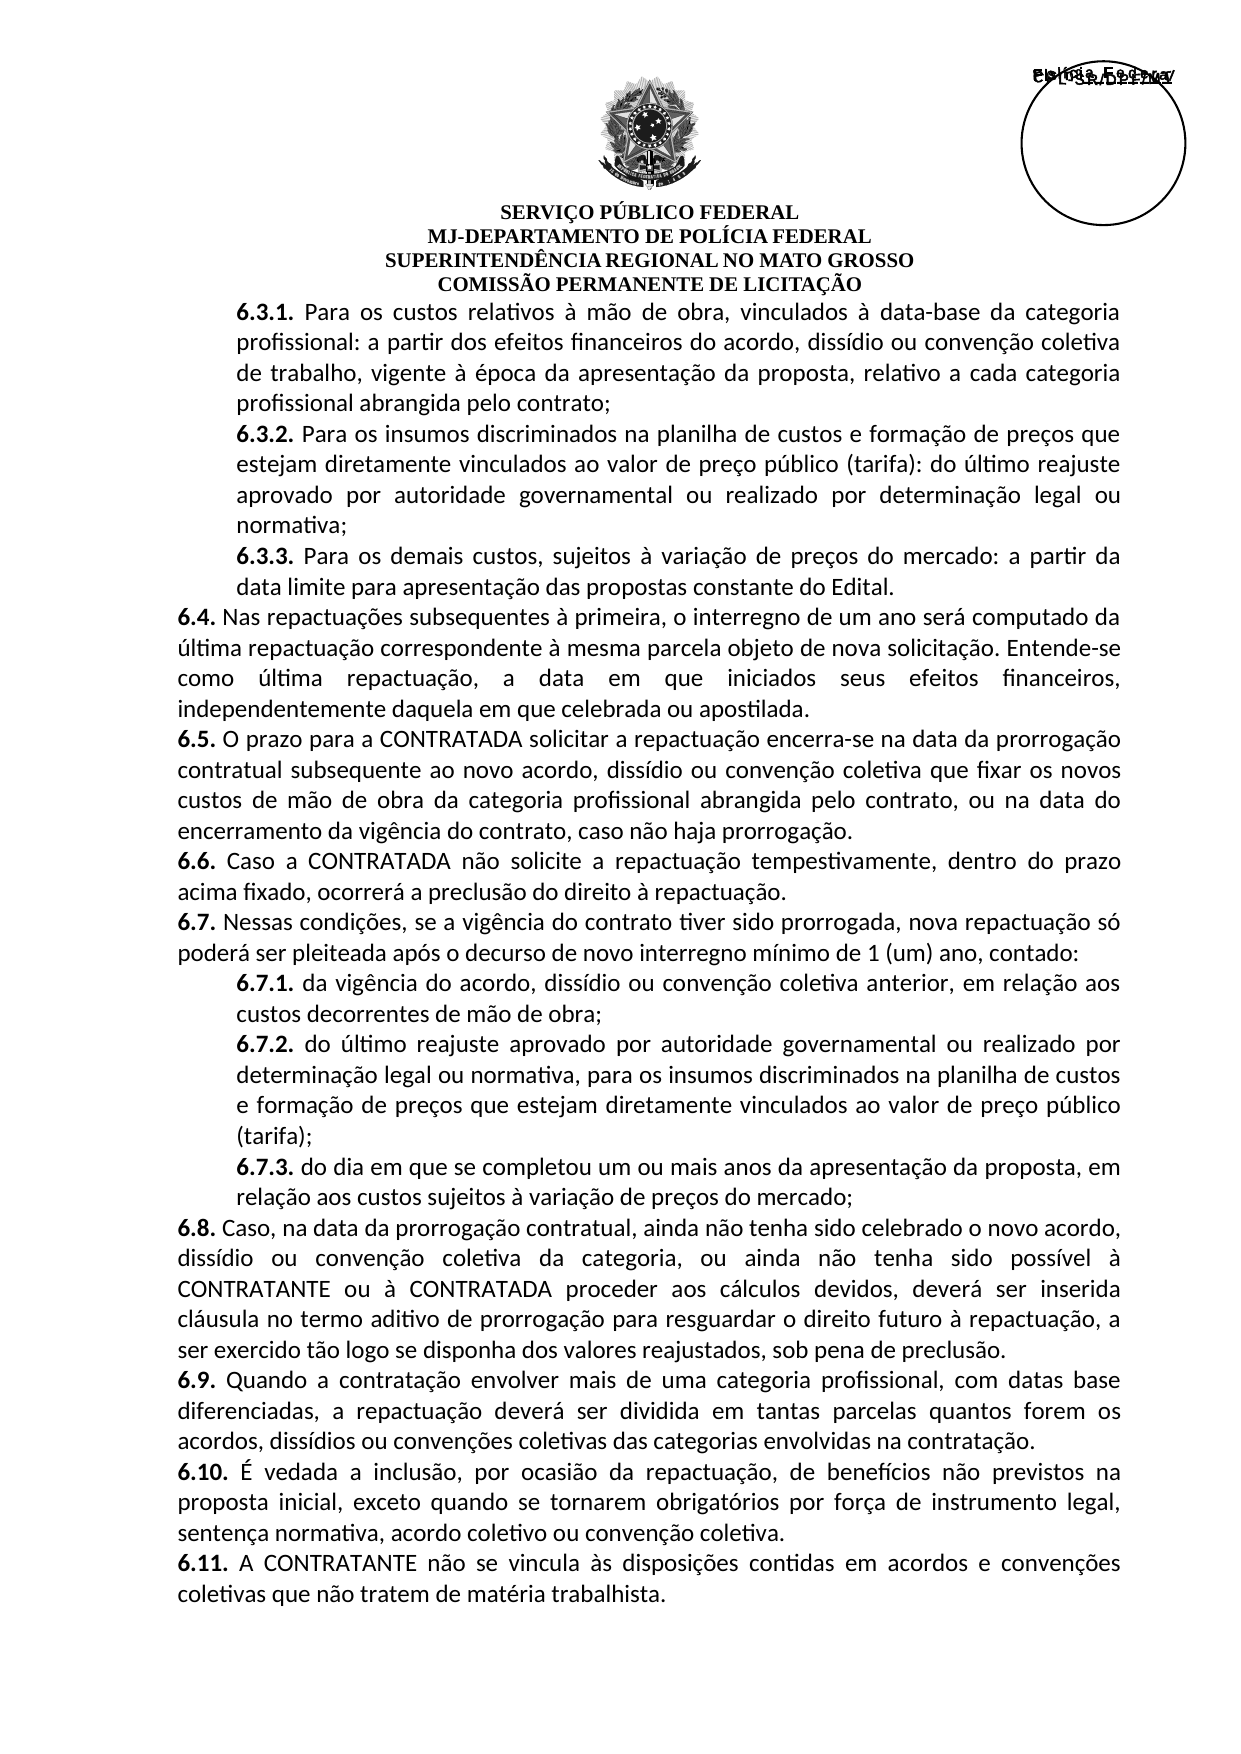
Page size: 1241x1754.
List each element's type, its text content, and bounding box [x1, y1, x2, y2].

text 6.7.1. da vigência do acordo, dissídio ou convenção coletiva anterior, em relação aos custos decorrentes de mão de obra; [236, 967, 1122, 1028]
text 6.3.1. Para os custos relativos à mão de obra, vinculados à data-base da categoria profissional: a partir dos efeitos financeiros do acordo, dissídio ou convenção coletiva de trabalho, vigente à época da apresentação da proposta, relativo a cada categoria profissional abrangida pelo contrato; [236, 296, 1122, 418]
text 6.8. Caso, na data da prorrogação contratual, ainda não tenha sido celebrado o novo acordo, dissídio ou convenção coletiva da categoria, ou ainda não tenha sido possível à CONTRATANTE ou à CONTRATADA proceder aos cálculos devidos, deverá ser inserida cláusula no termo aditivo de prorrogação para resguardar o direito futuro à repactuação, a ser exercido tão logo se disponha dos valores reajustados, sob pena de preclusão. [177, 1212, 1122, 1364]
text 6.5. O prazo para a CONTRATADA solicitar a repactuação encerra-se na data da prorrogação contratual subsequente ao novo acordo, dissídio ou convenção coletiva que fixar os novos custos de mão de obra da categoria profissional abrangida pelo contrato, ou na data do encerramento da vigência do contrato, caso não haja prorrogação. [177, 723, 1122, 845]
text 6.3.3. Para os demais custos, sujeitos à variação de preços do mercado: a partir da data limite para apresentação das propostas constante do Edital. [236, 540, 1122, 601]
text 6.11. A CONTRATANTE não se vincula às disposições contidas em acordos e convenções coletivas que não tratem de matéria trabalhista. [177, 1547, 1122, 1608]
text 6.9. Quando a contratação envolver mais de uma categoria profissional, com datas base diferenciadas, a repactuação deverá ser dividida em tantas parcelas quantos forem os acordos, dissídios ou convenções coletivas das categorias envolvidas na contratação. [177, 1364, 1122, 1456]
text 6.10. É vedada a inclusão, por ocasião da repactuação, de benefícios não previstos na proposta inicial, exceto quando se tornarem obrigatórios por força de instrumento legal, sentença normativa, acordo coletivo ou convenção coletiva. [177, 1456, 1122, 1547]
text 6.7. Nessas condições, se a vigência do contrato tiver sido prorrogada, nova repactuação só poderá ser pleiteada após o decurso de novo interregno mínimo de 1 (um) ano, contado: [177, 906, 1122, 967]
text 6.4. Nas repactuações subsequentes à primeira, o interregno de um ano será computado da última repactuação correspondente à mesma parcela objeto de nova solicitação. Entende-se como última repactuação, a data em que iniciados seus efeitos financeiros, independentemente daquela em que celebrada ou apostilada. [177, 601, 1122, 723]
text 6.3.2. Para os insumos discriminados na planilha de custos e formação de preços que estejam diretamente vinculados ao valor de preço público (tarifa): do último reajuste aprovado por autoridade governamental ou realizado por determinação legal ou normativa; [236, 418, 1122, 540]
text 6.6. Caso a CONTRATADA não solicite a repactuação tempestivamente, dentro do prazo acima fixado, ocorrerá a preclusão do direito à repactuação. [177, 845, 1122, 906]
text 6.7.2. do último reajuste aprovado por autoridade governamental ou realizado por determinação legal ou normativa, para os insumos discriminados na planilha de custos e formação de preços que estejam diretamente vinculados ao valor de preço público (tarifa); [236, 1028, 1122, 1151]
text 6.7.3. do dia em que se completou um ou mais anos da apresentação da proposta, em relação aos custos sujeitos à variação de preços do mercado; [236, 1151, 1122, 1212]
